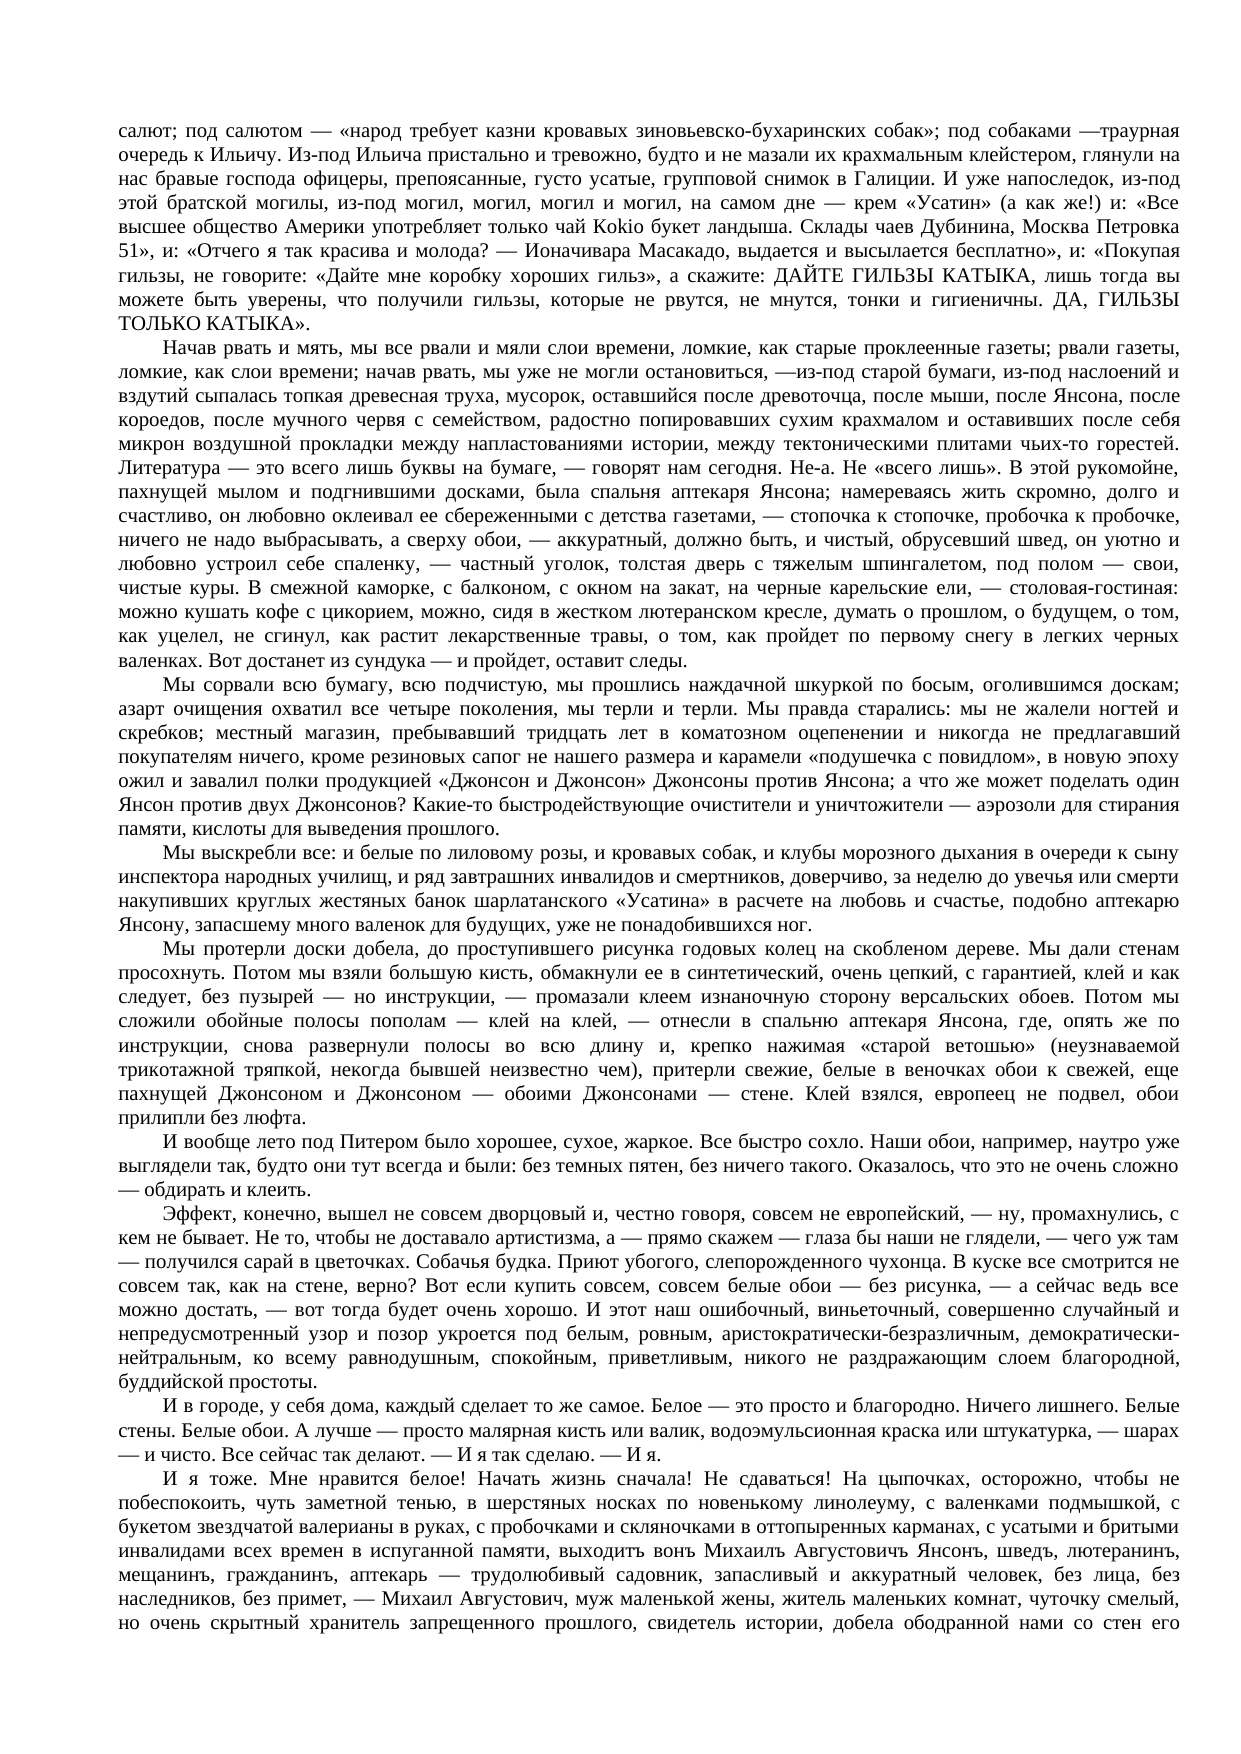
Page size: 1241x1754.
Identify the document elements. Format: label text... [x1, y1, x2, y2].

text Мы сорвали всю бумагу, всю подчистую, мы прошлись наждачной шкуркой по босым, оголившимся доскам; азарт очищения охватил все четыре поколения, мы терли и терли. Мы правда старались: мы не жалели ногтей и скребков; местный магазин, пребывавший тридцать лет в коматозном оцепенении и никогда не предлагавший покупателям ничего, кроме резиновых сапог не нашего размера и карамели «подушечка с повидлом», в новую эпоху ожил и завалил полки продукцией «Джонсон и Джонсон» Джонсоны против Янсона; а что же может поделать один Янсон против двух Джонсонов? Какие-то быстродействующие очистители и уничтожители — аэрозоли для стирания памяти, кислоты для выведения прошлого. [118, 672, 1181, 840]
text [118, 1466, 1181, 1634]
text И вообще лето под Питером было хорошее, сухое, жаркое. Все быстро сохло. Наши обои, например, наутро уже выглядели так, будто они тут всегда и были: без темных пятен, без ничего такого. Оказалось, что это не очень сложно — обдирать и клеить. [118, 1129, 1181, 1201]
text Мы выскребли все: и белые по лиловому розы, и кровавых собак, и клубы морозного дыхания в очереди к сыну инспектора народных училищ, и ряд завтрашних инвалидов и смертников, доверчиво, за неделю до увечья или смерти накупивших круглых жестяных банок шарлатанского «Усатина» в расчете на любовь и счастье, подобно аптекарю Янсону, запасшему много валенок для будущих, уже не понадобившихся ног. [118, 840, 1181, 936]
text Мы протерли доски добела, до проступившего рисунка годовых колец на скобленом дереве. Мы дали стенам просохнуть. Потом мы взяли большую кисть, обмакнули ее в синтетический, очень цепкий, с гарантией, клей и как следует, без пузырей — но инструкции, — промазали клеем изнаночную сторону версальских обоев. Потом мы сложили обойные полосы пополам — клей на клей, — отнесли в спальню аптекаря Янсона, где, опять же по инструкции, снова развернули полосы во всю длину и, крепко нажимая «старой ветошью» (неузнаваемой трикотажной тряпкой, некогда бывшей неизвестно чем), притерли свежие, белые в веночках обои к свежей, еще пахнущей Джонсоном и Джонсоном — обоими Джонсонами — стене. Клей взялся, европеец не подвел, обои прилипли без люфта. [118, 936, 1181, 1129]
text Начав рвать и мять, мы все рвали и мяли слои времени, ломкие, как старые проклеенные газеты; рвали газеты, ломкие, как слои времени; начав рвать, мы уже не могли остановиться, —из-под старой бумаги, из-под наслоений и вздутий сыпалась топкая древесная труха, мусорок, оставшийся после древоточца, после мыши, после Янсона, после короедов, после мучного червя с семейством, радостно попировавших сухим крахмалом и оставивших после себя микрон воздушной прокладки между напластованиями истории, между тектоническими плитами чьих-то горестей. Литература — это всего лишь буквы на бумаге, — говорят нам сегодня. Не-а. Не «всего лишь». В этой рукомойне, пахнущей мылом и подгнившими досками, была спальня аптекаря Янсона; намереваясь жить скромно, долго и счастливо, он любовно оклеивал ее сбереженными с детства газетами, — стопочка к стопочке, пробочка к пробочке, ничего не надо выбрасывать, а сверху обои, — аккуратный, должно быть, и чистый, обрусевший швед, он уютно и любовно устроил себе спаленку, — частный уголок, толстая дверь с тяжелым шпингалетом, под полом — свои, чистые куры. В смежной каморке, с балконом, с окном на закат, на черные карельские ели, — столовая-гостиная: можно кушать кофе с цикорием, можно, сидя в жестком лютеранском кресле, думать о прошлом, о будущем, о том, как уцелел, не сгинул, как растит лекарственные травы, о том, как пройдет по первому снегу в легких черных валенках. Вот достанет из сундука — и пройдет, оставит следы. [118, 335, 1181, 672]
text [118, 118, 1181, 335]
text Эффект, конечно, вышел не совсем дворцовый и, честно говоря, совсем не европейский, — ну, промахнулись, с кем не бывает. Не то, чтобы не доставало артистизма, а — прямо скажем — глаза бы наши не глядели, — чего уж там — получился сарай в цветочках. Собачья будка. Приют убогого, слепорожденного чухонца. В куске все смотрится не совсем так, как на стене, верно? Вот если купить совсем, совсем белые обои — без рисунка, — а сейчас ведь все можно достать, — вот тогда будет очень хорошо. И этот наш ошибочный, виньеточный, совершенно случайный и непредусмотренный узор и позор укроется под белым, ровным, аристократически-безразличным, демократически-нейтральным, ко всему равнодушным, спокойным, приветливым, никого не раздражающим слоем благородной, буддийской простоты. [118, 1201, 1181, 1393]
text И в городе, у себя дома, каждый сделает то же самое. Белое — это просто и благородно. Ничего лишнего. Белые стены. Белые обои. А лучше — просто малярная кисть или валик, водоэмульсионная краска или штукатурка, — шарах — и чисто. Все сейчас так делают. — И я так сделаю. — И я. [118, 1393, 1181, 1466]
